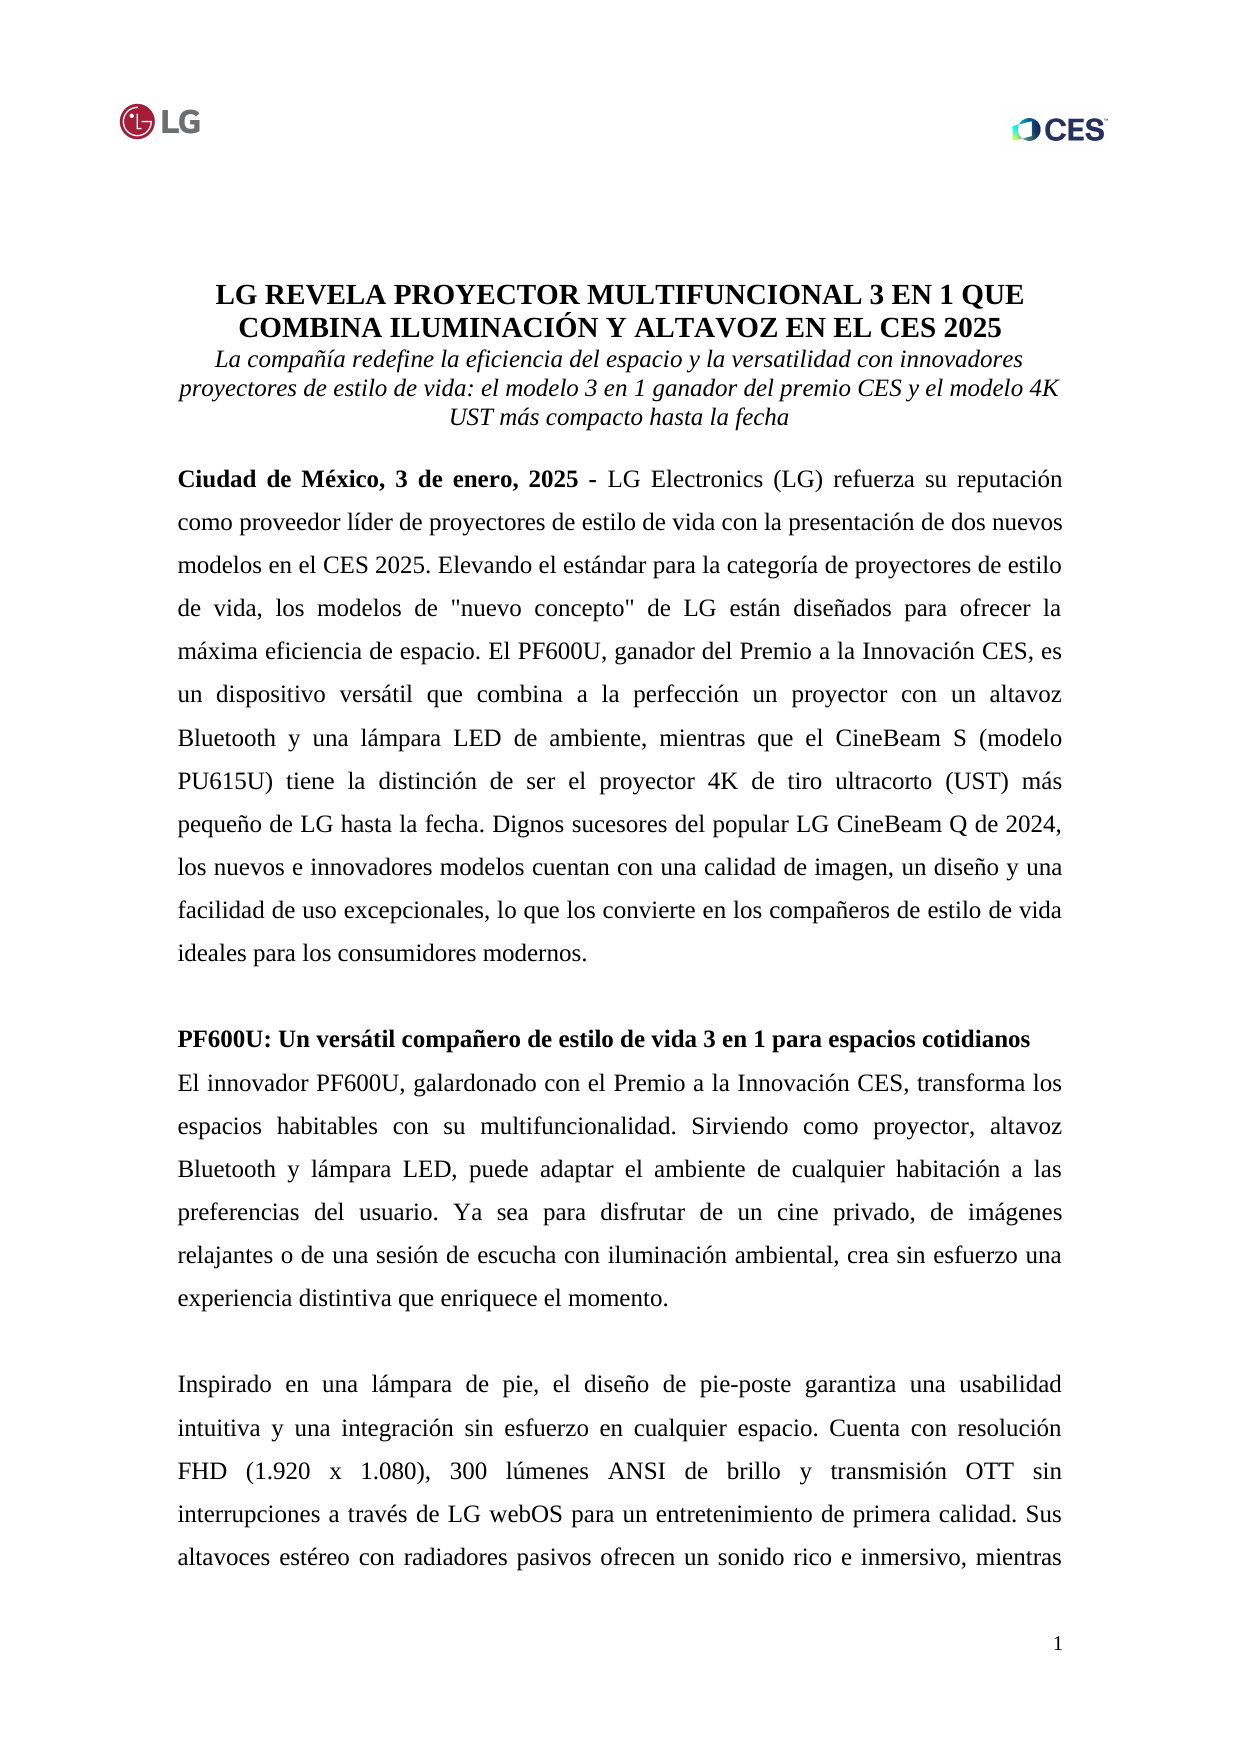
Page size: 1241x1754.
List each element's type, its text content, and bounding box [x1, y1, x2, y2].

text La compañía redefine la eficiencia del espacio y la versatilidad con innovadores proyectores de estilo de vida: el modelo 3 en 1 ganador del premio CES y el modelo 4K UST más compacto hasta la fecha [177, 344, 1063, 430]
text El innovador PF600U, galardonado con el Premio a la Innovación CES, transforma los espacios habitables con su multifuncionalidad. Sirviendo como proyector, altavoz Bluetooth y lámpara LED, puede adaptar el ambiente de cualquier habitación a las preferencias del usuario. Ya sea para disfrutar de un cine privado, de imágenes relajantes o de una sesión de escucha con iluminación ambiental, crea sin esfuerzo una experiencia distintiva que enriquece el momento. [177, 1068, 1063, 1312]
text LG REVELA PROYECTOR MULTIFUNCIONAL 3 EN 1 QUE COMBINA ILUMINACIÓN Y ALTAVOZ EN EL CES 2025 [177, 277, 1063, 344]
text PF600U: Un versátil compañero de estilo de vida 3 en 1 para espacios cotidianos [177, 1024, 1063, 1053]
picture [1003, 107, 1110, 149]
text Ciudad de México, 3 de enero, 2025 - LG Electronics (LG) refuerza su reputación como proveedor líder de proyectores de estilo de vida con la presentación de dos nuevos modelos en el CES 2025. Elevando el estándar para la categoría de proyectores de estilo de vida, los modelos de "nuevo concepto" de LG están diseñados para ofrecer la máxima eficiencia de espacio. El PF600U, ganador del Premio a la Innovación CES, es un dispositivo versátil que combina a la perfección un proyector con un altavoz Bluetooth y una lámpara LED de ambiente, mientras que el CineBeam S (modelo PU615U) tiene la distinción de ser el proyector 4K de tiro ultracorto (UST) más pequeño de LG hasta la fecha. Dignos sucesores del popular LG CineBeam Q de 2024, los nuevos e innovadores modelos cuentan con una calidad de imagen, un diseño y una facilidad de uso excepcionales, lo que los convierte en los compañeros de estilo de vida ideales para los consumidores modernos. [177, 464, 1063, 967]
picture [111, 95, 208, 148]
